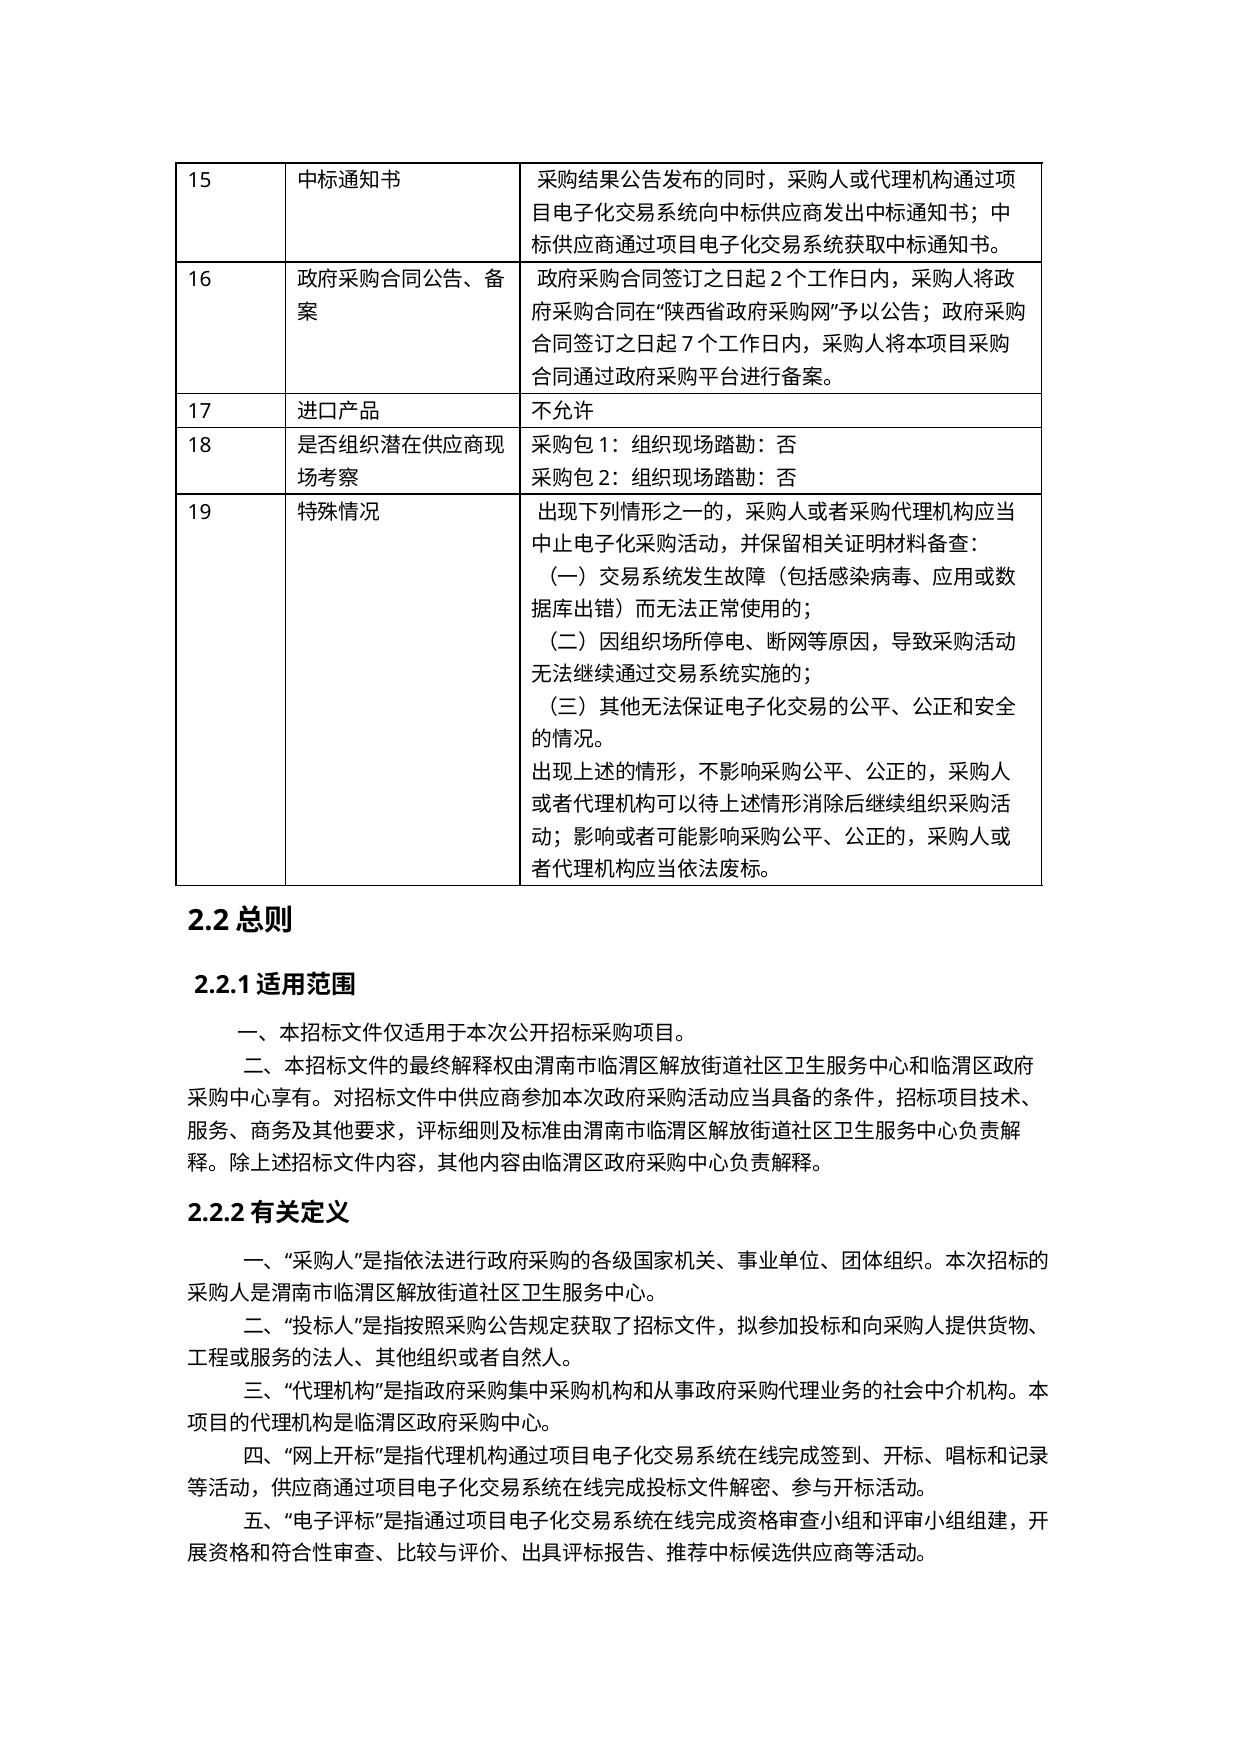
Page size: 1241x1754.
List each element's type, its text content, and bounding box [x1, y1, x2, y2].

text 2.2.1适用范围 [187, 951, 1053, 1016]
text 一、本招标文件仅适用于本次公开招标采购项目。 [187, 1016, 1053, 1049]
table_cell 进口产品 [286, 394, 519, 427]
text 2.2.2有关定义 [187, 1179, 1053, 1244]
table_cell 中标通知书 [286, 164, 519, 261]
text 二、本招标文件的最终解释权由渭南市临渭区解放街道社区卫生服务中心和临渭区政府采购中心享有。对招标文件中供应商参加本次政府采购活动应当具备的条件，招标项目技术、服务、商务及其他要求，评标细则及标准由渭南市临渭区解放街道社区卫生服务中心负责解释。除上述招标文件内容，其他内容由临渭区政府采购中心负责解释。 [187, 1049, 1053, 1179]
table_cell 采购结果公告发布的同时，采购人或代理机构通过项目电子化交易系统向中标供应商发出中标通知书；中标供应商通过项目电子化交易系统获取中标通知书。 [521, 164, 1041, 261]
table_cell 18 [177, 428, 285, 493]
table_cell 是否组织潜在供应商现场考察 [286, 428, 519, 493]
table_cell 特殊情况 [286, 495, 519, 885]
table_cell 不允许 [521, 394, 1041, 427]
table_cell 政府采购合同公告、备案 [286, 263, 519, 393]
text 2.2总则 [187, 886, 1053, 951]
text 二、“投标人”是指按照采购公告规定获取了招标文件，拟参加投标和向采购人提供货物、工程或服务的法人、其他组织或者自然人。 [187, 1309, 1053, 1374]
table_cell 17 [177, 394, 285, 427]
text 三、“代理机构”是指政府采购集中采购机构和从事政府采购代理业务的社会中介机构。本项目的代理机构是临渭区政府采购中心。 [187, 1374, 1053, 1439]
table_cell 采购包1：组织现场踏勘：否 采购包2：组织现场踏勘：否 [521, 428, 1041, 493]
text 一、“采购人”是指依法进行政府采购的各级国家机关、事业单位、团体组织。本次招标的采购人是渭南市临渭区解放街道社区卫生服务中心。 [187, 1244, 1053, 1309]
text 五、“电子评标”是指通过项目电子化交易系统在线完成资格审查小组和评审小组组建，开展资格和符合性审查、比较与评价、出具评标报告、推荐中标候选供应商等活动。 [187, 1504, 1053, 1569]
text 四、“网上开标”是指代理机构通过项目电子化交易系统在线完成签到、开标、唱标和记录等活动，供应商通过项目电子化交易系统在线完成投标文件解密、参与开标活动。 [187, 1439, 1053, 1504]
table_cell 15 [177, 164, 285, 261]
table_cell 政府采购合同签订之日起2个工作日内，采购人将政府采购合同在“陕西省政府采购网”予以公告；政府采购合同签订之日起7个工作日内，采购人将本项目采购合同通过政府采购平台进行备案。 [521, 263, 1041, 393]
table_cell 16 [177, 263, 285, 393]
table_cell 19 [177, 495, 285, 885]
table_cell 出现下列情形之一的，采购人或者采购代理机构应当中止电子化采购活动，并保留相关证明材料备查： （一）交易系统发生故障（包括感染病毒、应用或数据库出错）而无法正常使用的； （二）因组织场所停电、断网等原因，导致采购活动无法继续通过交易系统实施的； （三）其他无法保证电子化交易的公平、公正和安全的情况。 出现上述的情形，不影响采购公平、公正的，采购人或者代理机构可以待上述情形消除后继续组织采购活动；影响或者可能影响采购公平、公正的，采购人或者代理机构应当依法废标。 [521, 495, 1041, 885]
